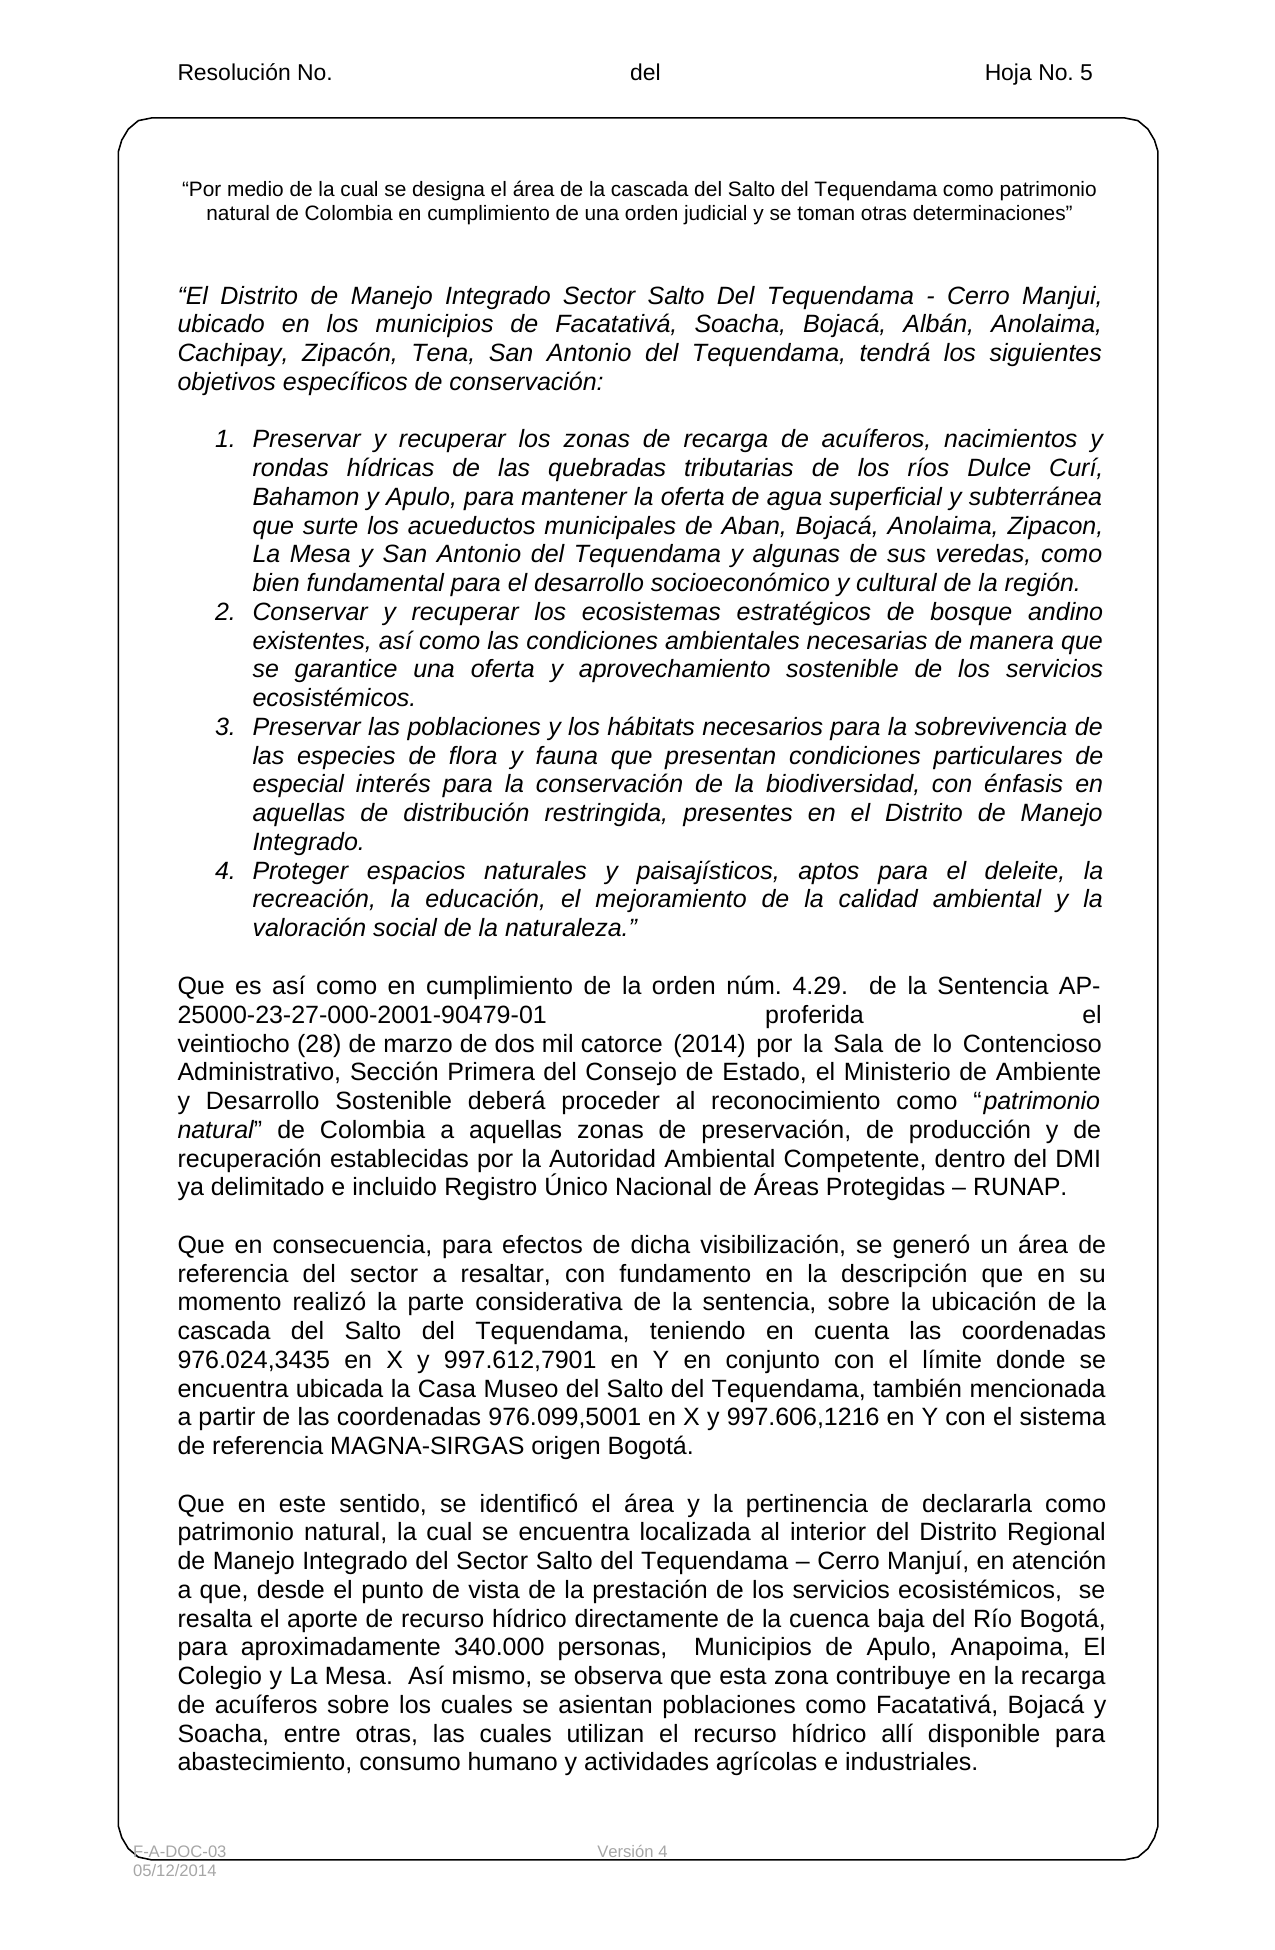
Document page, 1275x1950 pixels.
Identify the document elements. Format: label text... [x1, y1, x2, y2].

list Preservar y recuperar los zonas de recarga de acuíferos, nacimientos y rondas hídricas de las quebradas tributarias de los ríos Dulce Curí, Bahamon y Apulo, para mantener la oferta de agua superficial y subterránea que surte los acueductos municipales de Aban, Bojacá, Anolaima, Zipacon, La Mesa y San Antonio del Tequendama y algunas de sus veredas, como bien fundamental para el desarrollo socioeconómico y cultural de la región. [215, 424, 1107, 597]
list Proteger espacios naturales y paisajísticos, aptos para el deleite, la recreación, la educación, el mejoramiento de la calidad ambiental y la valoración social de la naturaleza.” [215, 856, 1107, 942]
text “El Distrito de Manejo Integrado Sector Salto Del Tequendama - Cerro Manjui, ubicado en los municipios de Facatativá, Soacha, Bojacá, Albán, Anolaima, Cachipay, Zipacón, Tena, San Antonio del Tequendama, tendrá los siguientes objetivos específicos de conservación: [177, 281, 1106, 396]
list Conservar y recuperar los ecosistemas estratégicos de bosque andino existentes, así como las condiciones ambientales necesarias de manera que se garantice una oferta y aprovechamiento sostenible de los servicios ecosistémicos. [215, 597, 1107, 712]
text Que es así como en cumplimiento de la orden núm. 4.29. de la Sentencia AP-25000-23-27-000-2001-90479-01 proferida el veintiocho (28) de marzo de dos mil catorce (2014) por la Sala de lo Contencioso Administrativo, Sección Primera del Consejo de Estado, el Ministerio de Ambiente y Desarrollo Sostenible deberá proceder al reconocimiento como “patrimonio natural” de Colombia a aquellas zonas de preservación, de producción y de recuperación establecidas por la Autoridad Ambiental Competente, dentro del DMI ya delimitado e incluido Registro Único Nacional de Áreas Protegidas – RUNAP. [177, 971, 1102, 1201]
text Que en consecuencia, para efectos de dicha visibilización, se generó un área de referencia del sector a resaltar, con fundamento en la descripción que en su momento realizó la parte considerativa de la sentencia, sobre la ubicación de la cascada del Salto del Tequendama, teniendo en cuenta las coordenadas 976.024,3435 en X y 997.612,7901 en Y en conjunto con el límite donde se encuentra ubicada la Casa Museo del Salto del Tequendama, también mencionada a partir de las coordenadas 976.099,5001 en X y 997.606,1216 en Y con el sistema de referencia MAGNA-SIRGAS origen Bogotá. [177, 1230, 1107, 1460]
list Preservar las poblaciones y los hábitats necesarios para la sobrevivencia de las especies de flora y fauna que presentan condiciones particulares de especial interés para la conservación de la biodiversidad, con énfasis en aquellas de distribución restringida, presentes en el Distrito de Manejo Integrado. [215, 712, 1107, 856]
text Que en este sentido, se identificó el área y la pertinencia de declararla como patrimonio natural, la cual se encuentra localizada al interior del Distrito Regional de Manejo Integrado del Sector Salto del Tequendama – Cerro Manjuí, en atención a que, desde el punto de vista de la prestación de los servicios ecosistémicos, se resalta el aporte de recurso hídrico directamente de la cuenca baja del Río Bogotá, para aproximadamente 340.000 personas, Municipios de Apulo, Anapoima, El Colegio y La Mesa. Así mismo, se observa que esta zona contribuye en la recarga de acuíferos sobre los cuales se asientan poblaciones como Facatativá, Bojacá y Soacha, entre otras, las cuales utilizan el recurso hídrico allí disponible para abastecimiento, consumo humano y actividades agrícolas e industriales. [177, 1488, 1107, 1776]
